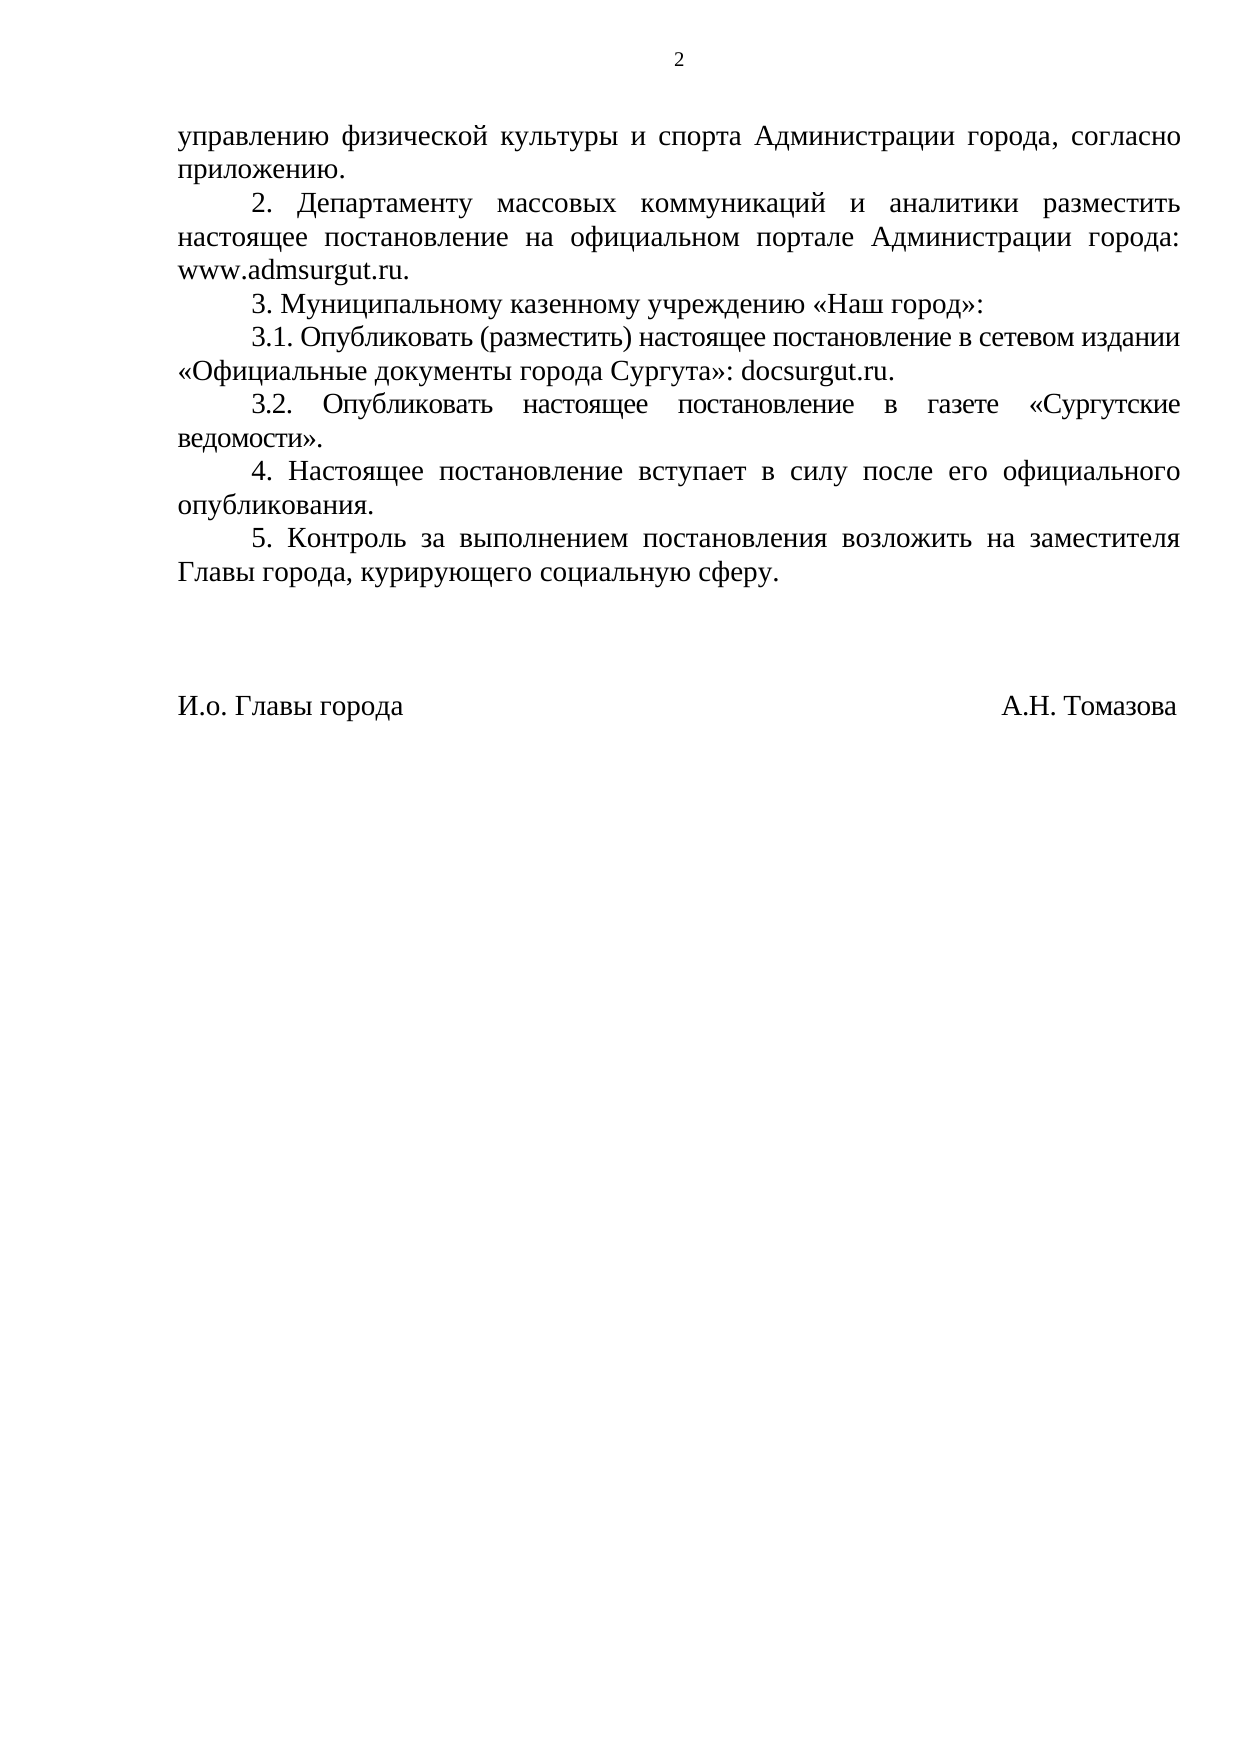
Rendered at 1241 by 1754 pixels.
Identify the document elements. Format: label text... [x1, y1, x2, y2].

text 3.2. Опубликовать настоящее постановление в газете «Сургутские ведомости». [177, 386, 1181, 453]
text 5. Контроль за выполнением постановления возложить на заместителя Главы города, курирующего социальную сферу. [177, 521, 1181, 588]
text 4. Настоящее постановление вступает в силу после его официального опубликования. [177, 453, 1181, 521]
text И.о. Главы города А.Н. Томазова [177, 688, 1181, 722]
text 3. Муниципальному казенному учреждению «Наш город»: [177, 286, 1181, 319]
text 3.1. Опубликовать (разместить) настоящее постановление в сетевом издании «Официальные документы города Сургута»: docsurgut.ru. [177, 319, 1181, 386]
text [177, 118, 1181, 185]
text 2. Департаменту массовых коммуникаций и аналитики разместить настоящее постановление на официальном портале Администрации города: www.admsurgut.ru. [177, 185, 1181, 286]
